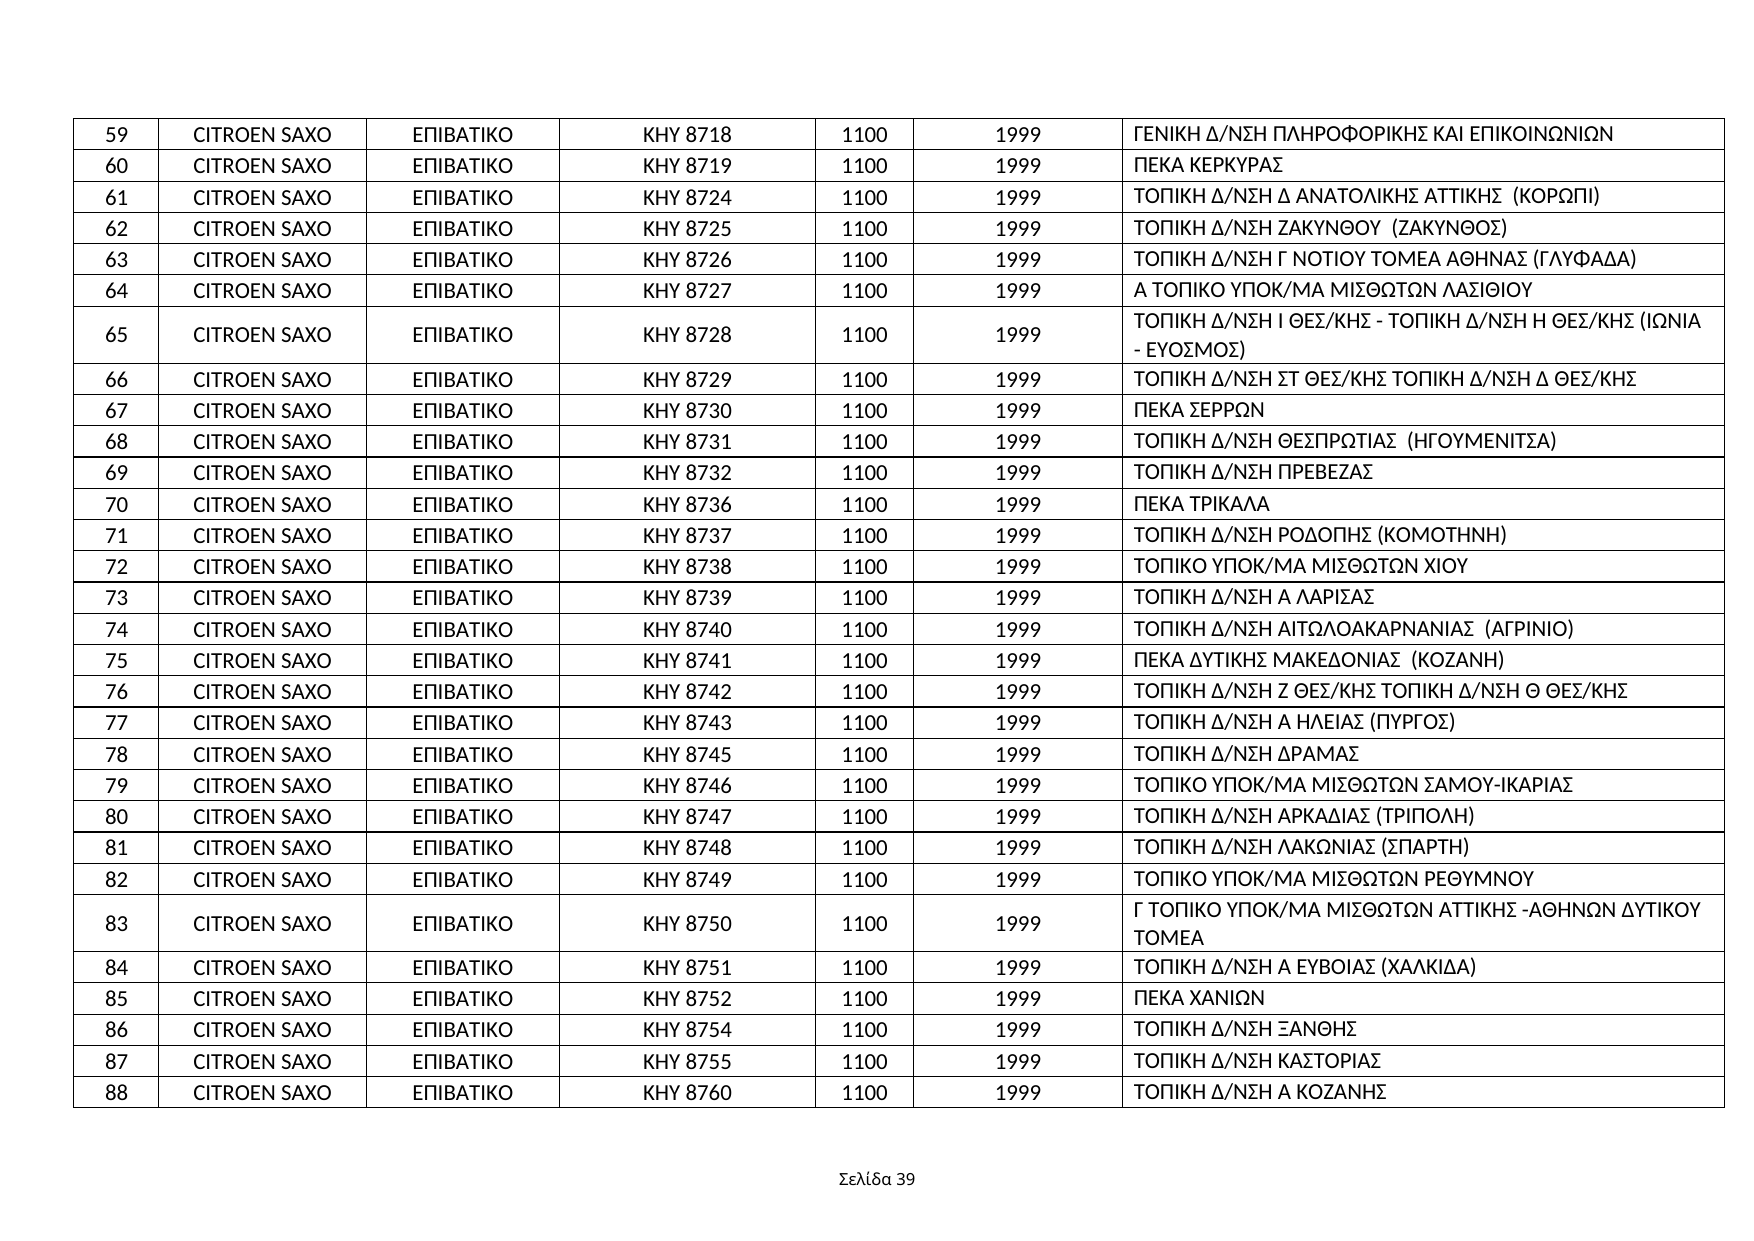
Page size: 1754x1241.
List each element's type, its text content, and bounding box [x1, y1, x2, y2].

table_cell ΚΗΥ 8728 [560, 307, 815, 363]
table_cell 1999 [914, 770, 1122, 800]
table_cell 59 [74, 119, 158, 149]
table_cell ΕΠΙΒΑΤΙΚΟ [367, 708, 559, 738]
table_cell 1999 [914, 801, 1122, 831]
table_cell ΕΠΙΒΑΤΙΚΟ [367, 614, 559, 644]
table_cell ΠΕΚΑ ΔΥΤΙΚΗΣ ΜΑΚΕΔΟΝΙΑΣ (ΚΟΖΑΝΗ) [1123, 645, 1724, 675]
table_cell 70 [74, 489, 158, 519]
table_cell ΕΠΙΒΑΤΙΚΟ [367, 801, 559, 831]
table_cell ΤΟΠΙΚΗ Δ/ΝΣΗ ΑΡΚΑΔΙΑΣ (ΤΡΙΠΟΛΗ) [1123, 801, 1724, 831]
table_cell 1100 [816, 1015, 913, 1045]
table_cell 1100 [816, 1046, 913, 1076]
table_cell CITROEN SAXO [159, 489, 366, 519]
table_cell ΤΟΠΙΚΗ Δ/ΝΣΗ Α ΗΛΕΙΑΣ (ΠΥΡΓΟΣ) [1123, 708, 1724, 738]
table_cell ΓΕΝΙΚΗ Δ/ΝΣΗ ΠΛΗΡΟΦΟΡΙΚΗΣ ΚΑΙ ΕΠΙΚΟΙΝΩΝΙΩΝ [1123, 119, 1724, 149]
table_cell ΚΗΥ 8732 [560, 458, 815, 488]
table_cell ΚΗΥ 8724 [560, 182, 815, 212]
table_cell ΤΟΠΙΚΗ Δ/ΝΣΗ ΞΑΝΘΗΣ [1123, 1015, 1724, 1045]
table_cell 86 [74, 1015, 158, 1045]
table_cell 83 [74, 895, 158, 951]
table_cell 77 [74, 708, 158, 738]
table_cell 1100 [816, 244, 913, 274]
table_cell ΕΠΙΒΑΤΙΚΟ [367, 1077, 559, 1107]
table_cell ΕΠΙΒΑΤΙΚΟ [367, 1046, 559, 1076]
table_cell 1100 [816, 275, 913, 306]
table_cell 67 [74, 395, 158, 425]
table_cell ΕΠΙΒΑΤΙΚΟ [367, 182, 559, 212]
table_cell ΚΗΥ 8747 [560, 801, 815, 831]
table_cell 1100 [816, 489, 913, 519]
table_cell 1999 [914, 614, 1122, 644]
table_cell 1999 [914, 1046, 1122, 1076]
table_cell 1100 [816, 864, 913, 894]
table_cell 1999 [914, 213, 1122, 243]
table_cell CITROEN SAXO [159, 739, 366, 769]
table_cell 84 [74, 952, 158, 982]
table_cell ΤΟΠΙΚΗ Δ/ΝΣΗ ΚΑΣΤΟΡΙΑΣ [1123, 1046, 1724, 1076]
table_cell ΕΠΙΒΑΤΙΚΟ [367, 119, 559, 149]
table_cell 1999 [914, 244, 1122, 274]
table_cell Γ ΤΟΠΙΚΟ ΥΠΟΚ/ΜΑ ΜΙΣΘΩΤΩΝ ΑΤΤΙΚΗΣ -ΑΘΗΝΩΝ ΔΥΤΙΚΟΥ ΤΟΜΕΑ [1123, 895, 1724, 951]
table_cell CITROEN SAXO [159, 676, 366, 706]
table_cell 1100 [816, 458, 913, 488]
table_cell 1100 [816, 551, 913, 581]
table_cell 1999 [914, 426, 1122, 456]
table_cell ΕΠΙΒΑΤΙΚΟ [367, 864, 559, 894]
table_cell CITROEN SAXO [159, 244, 366, 274]
table_cell CITROEN SAXO [159, 1046, 366, 1076]
table_cell 1999 [914, 150, 1122, 181]
table_cell ΚΗΥ 8748 [560, 833, 815, 863]
table_cell CITROEN SAXO [159, 275, 366, 306]
table_cell CITROEN SAXO [159, 213, 366, 243]
table_cell 63 [74, 244, 158, 274]
table_cell ΚΗΥ 8730 [560, 395, 815, 425]
table_cell ΠΕΚΑ ΚΕΡΚΥΡΑΣ [1123, 150, 1724, 181]
table_cell CITROEN SAXO [159, 583, 366, 613]
table_cell CITROEN SAXO [159, 426, 366, 456]
table_cell ΚΗΥ 8743 [560, 708, 815, 738]
table_cell Α ΤΟΠΙΚΟ ΥΠΟΚ/ΜΑ ΜΙΣΘΩΤΩΝ ΛΑΣΙΘΙΟΥ [1123, 275, 1724, 306]
table_cell ΤΟΠΙΚΗ Δ/ΝΣΗ Ζ ΘΕΣ/ΚΗΣ ΤΟΠΙΚΗ Δ/ΝΣΗ Θ ΘΕΣ/ΚΗΣ [1123, 676, 1724, 706]
table_cell 78 [74, 739, 158, 769]
table_cell 74 [74, 614, 158, 644]
table_cell ΕΠΙΒΑΤΙΚΟ [367, 244, 559, 274]
table_cell ΕΠΙΒΑΤΙΚΟ [367, 952, 559, 982]
table_cell ΚΗΥ 8737 [560, 520, 815, 550]
table_cell ΚΗΥ 8731 [560, 426, 815, 456]
table_cell ΕΠΙΒΑΤΙΚΟ [367, 213, 559, 243]
table_cell ΕΠΙΒΑΤΙΚΟ [367, 275, 559, 306]
table_cell CITROEN SAXO [159, 801, 366, 831]
table_cell 66 [74, 364, 158, 394]
table_cell ΚΗΥ 8736 [560, 489, 815, 519]
table_cell 1100 [816, 983, 913, 1013]
table_cell ΤΟΠΙΚΗ Δ/ΝΣΗ ΣΤ ΘΕΣ/ΚΗΣ ΤΟΠΙΚΗ Δ/ΝΣΗ Δ ΘΕΣ/ΚΗΣ [1123, 364, 1724, 394]
table_cell ΚΗΥ 8742 [560, 676, 815, 706]
table_cell 1999 [914, 489, 1122, 519]
table_cell 1999 [914, 307, 1122, 363]
table_cell 73 [74, 583, 158, 613]
table_cell ΚΗΥ 8749 [560, 864, 815, 894]
table_cell ΕΠΙΒΑΤΙΚΟ [367, 583, 559, 613]
table_cell 1100 [816, 395, 913, 425]
table_cell 60 [74, 150, 158, 181]
table_cell ΤΟΠΙΚΟ ΥΠΟΚ/ΜΑ ΜΙΣΘΩΤΩΝ ΣΑΜΟΥ-ΙΚΑΡΙΑΣ [1123, 770, 1724, 800]
table_cell ΕΠΙΒΑΤΙΚΟ [367, 833, 559, 863]
table_cell ΕΠΙΒΑΤΙΚΟ [367, 1015, 559, 1045]
table_cell 1999 [914, 983, 1122, 1013]
table_cell 1999 [914, 520, 1122, 550]
table_cell 1999 [914, 864, 1122, 894]
table_cell ΕΠΙΒΑΤΙΚΟ [367, 645, 559, 675]
table_cell ΕΠΙΒΑΤΙΚΟ [367, 676, 559, 706]
table_cell CITROEN SAXO [159, 833, 366, 863]
table_cell ΚΗΥ 8726 [560, 244, 815, 274]
table_cell 1999 [914, 395, 1122, 425]
table_cell ΤΟΠΙΚΗ Δ/ΝΣΗ Ι ΘΕΣ/ΚΗΣ - ΤΟΠΙΚΗ Δ/ΝΣΗ Η ΘΕΣ/ΚΗΣ (ΙΩΝΙΑ - ΕΥΟΣΜΟΣ) [1123, 307, 1724, 363]
table_cell 1999 [914, 364, 1122, 394]
table_cell ΚΗΥ 8752 [560, 983, 815, 1013]
table_cell 1999 [914, 833, 1122, 863]
table_cell ΚΗΥ 8741 [560, 645, 815, 675]
table_cell 1999 [914, 952, 1122, 982]
table_cell 72 [74, 551, 158, 581]
table_cell 1100 [816, 801, 913, 831]
table_cell 1100 [816, 895, 913, 951]
table_cell 1100 [816, 583, 913, 613]
table_cell ΕΠΙΒΑΤΙΚΟ [367, 458, 559, 488]
table_cell 1999 [914, 1015, 1122, 1045]
table_cell 1100 [816, 520, 913, 550]
table_cell ΤΟΠΙΚΗ Δ/ΝΣΗ ΠΡΕΒΕΖΑΣ [1123, 458, 1724, 488]
table_cell ΕΠΙΒΑΤΙΚΟ [367, 551, 559, 581]
table_cell 1100 [816, 833, 913, 863]
table_cell ΤΟΠΙΚΗ Δ/ΝΣΗ Δ ΑΝΑΤΟΛΙΚΗΣ ΑΤΤΙΚΗΣ (ΚΟΡΩΠΙ) [1123, 182, 1724, 212]
table_cell 1999 [914, 119, 1122, 149]
table_cell 1999 [914, 676, 1122, 706]
table_cell ΤΟΠΙΚΗ Δ/ΝΣΗ ΘΕΣΠΡΩΤΙΑΣ (ΗΓΟΥΜΕΝΙΤΣΑ) [1123, 426, 1724, 456]
table_cell 1999 [914, 458, 1122, 488]
table_cell CITROEN SAXO [159, 708, 366, 738]
table_cell CITROEN SAXO [159, 952, 366, 982]
table_cell ΚΗΥ 8745 [560, 739, 815, 769]
table_cell CITROEN SAXO [159, 458, 366, 488]
table_cell 75 [74, 645, 158, 675]
table_cell ΤΟΠΙΚΟ ΥΠΟΚ/ΜΑ ΜΙΣΘΩΤΩΝ ΧΙΟΥ [1123, 551, 1724, 581]
table_cell ΚΗΥ 8746 [560, 770, 815, 800]
table_cell 1999 [914, 551, 1122, 581]
table_cell ΚΗΥ 8751 [560, 952, 815, 982]
table_cell CITROEN SAXO [159, 307, 366, 363]
table_cell 1100 [816, 645, 913, 675]
table_cell CITROEN SAXO [159, 150, 366, 181]
table_cell 1100 [816, 150, 913, 181]
table_cell ΕΠΙΒΑΤΙΚΟ [367, 895, 559, 951]
table_cell 68 [74, 426, 158, 456]
table_cell ΤΟΠΙΚΗ Δ/ΝΣΗ Γ ΝΟΤΙΟΥ ΤΟΜΕΑ ΑΘΗΝΑΣ (ΓΛΥΦΑΔΑ) [1123, 244, 1724, 274]
table_cell ΚΗΥ 8750 [560, 895, 815, 951]
table_cell CITROEN SAXO [159, 864, 366, 894]
table_cell ΚΗΥ 8718 [560, 119, 815, 149]
table_cell ΕΠΙΒΑΤΙΚΟ [367, 520, 559, 550]
table_cell ΤΟΠΙΚΗ Δ/ΝΣΗ Α ΚΟΖΑΝΗΣ [1123, 1077, 1724, 1107]
table_cell CITROEN SAXO [159, 551, 366, 581]
table_cell 65 [74, 307, 158, 363]
table_cell ΤΟΠΙΚΗ Δ/ΝΣΗ ΡΟΔΟΠΗΣ (ΚΟΜΟΤΗΝΗ) [1123, 520, 1724, 550]
table_cell 69 [74, 458, 158, 488]
table_cell 1999 [914, 895, 1122, 951]
table_cell ΚΗΥ 8754 [560, 1015, 815, 1045]
table_cell ΚΗΥ 8760 [560, 1077, 815, 1107]
table_cell 82 [74, 864, 158, 894]
table_cell ΤΟΠΙΚΟ ΥΠΟΚ/ΜΑ ΜΙΣΘΩΤΩΝ ΡΕΘΥΜΝΟΥ [1123, 864, 1724, 894]
table_cell 1999 [914, 645, 1122, 675]
table_cell 1100 [816, 739, 913, 769]
table_cell 62 [74, 213, 158, 243]
table_cell 71 [74, 520, 158, 550]
table_cell ΚΗΥ 8725 [560, 213, 815, 243]
table_cell CITROEN SAXO [159, 1077, 366, 1107]
table_cell 85 [74, 983, 158, 1013]
table_cell ΕΠΙΒΑΤΙΚΟ [367, 395, 559, 425]
table_cell ΕΠΙΒΑΤΙΚΟ [367, 770, 559, 800]
table_cell 1100 [816, 119, 913, 149]
table_cell CITROEN SAXO [159, 182, 366, 212]
table_cell 1100 [816, 952, 913, 982]
table_cell 1999 [914, 275, 1122, 306]
table_cell 1999 [914, 708, 1122, 738]
table_cell 1999 [914, 739, 1122, 769]
table_cell ΤΟΠΙΚΗ Δ/ΝΣΗ Α ΛΑΡΙΣΑΣ [1123, 583, 1724, 613]
table_cell ΠΕΚΑ ΣΕΡΡΩΝ [1123, 395, 1724, 425]
table_cell CITROEN SAXO [159, 645, 366, 675]
table_cell 61 [74, 182, 158, 212]
table_cell ΤΟΠΙΚΗ Δ/ΝΣΗ ΑΙΤΩΛΟΑΚΑΡΝΑΝΙΑΣ (ΑΓΡΙΝΙΟ) [1123, 614, 1724, 644]
table_cell 1100 [816, 614, 913, 644]
table_cell ΕΠΙΒΑΤΙΚΟ [367, 426, 559, 456]
table_cell CITROEN SAXO [159, 614, 366, 644]
table_cell ΤΟΠΙΚΗ Δ/ΝΣΗ ΔΡΑΜΑΣ [1123, 739, 1724, 769]
table_cell 1100 [816, 364, 913, 394]
table_cell 1100 [816, 426, 913, 456]
table_cell ΚΗΥ 8738 [560, 551, 815, 581]
table_cell ΕΠΙΒΑΤΙΚΟ [367, 983, 559, 1013]
table_cell ΚΗΥ 8729 [560, 364, 815, 394]
table_cell ΚΗΥ 8740 [560, 614, 815, 644]
table_cell 1100 [816, 1077, 913, 1107]
table_cell CITROEN SAXO [159, 364, 366, 394]
table_cell 81 [74, 833, 158, 863]
table_cell CITROEN SAXO [159, 983, 366, 1013]
table_cell 79 [74, 770, 158, 800]
table_cell ΚΗΥ 8727 [560, 275, 815, 306]
table_cell ΤΟΠΙΚΗ Δ/ΝΣΗ ΛΑΚΩΝΙΑΣ (ΣΠΑΡΤΗ) [1123, 833, 1724, 863]
table_cell ΕΠΙΒΑΤΙΚΟ [367, 150, 559, 181]
table_cell 1100 [816, 708, 913, 738]
table_cell 1100 [816, 182, 913, 212]
table_cell ΠΕΚΑ ΤΡΙΚΑΛΑ [1123, 489, 1724, 519]
table_cell 1999 [914, 1077, 1122, 1107]
table_cell ΕΠΙΒΑΤΙΚΟ [367, 739, 559, 769]
table_cell ΚΗΥ 8719 [560, 150, 815, 181]
table_cell ΕΠΙΒΑΤΙΚΟ [367, 364, 559, 394]
table_cell 88 [74, 1077, 158, 1107]
table_cell 87 [74, 1046, 158, 1076]
table_cell 76 [74, 676, 158, 706]
table_cell 64 [74, 275, 158, 306]
table_cell CITROEN SAXO [159, 119, 366, 149]
table_cell 1999 [914, 182, 1122, 212]
table_cell 1999 [914, 583, 1122, 613]
table_cell 1100 [816, 770, 913, 800]
table_cell CITROEN SAXO [159, 520, 366, 550]
table_cell CITROEN SAXO [159, 770, 366, 800]
table_cell ΤΟΠΙΚΗ Δ/ΝΣΗ ΖΑΚΥΝΘΟΥ (ΖΑΚΥΝΘΟΣ) [1123, 213, 1724, 243]
table_cell ΠΕΚΑ ΧΑΝΙΩΝ [1123, 983, 1724, 1013]
table_cell 80 [74, 801, 158, 831]
table_cell ΕΠΙΒΑΤΙΚΟ [367, 489, 559, 519]
table_cell ΚΗΥ 8755 [560, 1046, 815, 1076]
table_cell CITROEN SAXO [159, 895, 366, 951]
table_cell CITROEN SAXO [159, 1015, 366, 1045]
table_cell ΤΟΠΙΚΗ Δ/ΝΣΗ Α ΕΥΒΟΙΑΣ (ΧΑΛΚΙΔΑ) [1123, 952, 1724, 982]
table_cell 1100 [816, 307, 913, 363]
table_cell 1100 [816, 676, 913, 706]
table_cell ΕΠΙΒΑΤΙΚΟ [367, 307, 559, 363]
table_cell CITROEN SAXO [159, 395, 366, 425]
table_cell ΚΗΥ 8739 [560, 583, 815, 613]
table_cell 1100 [816, 213, 913, 243]
